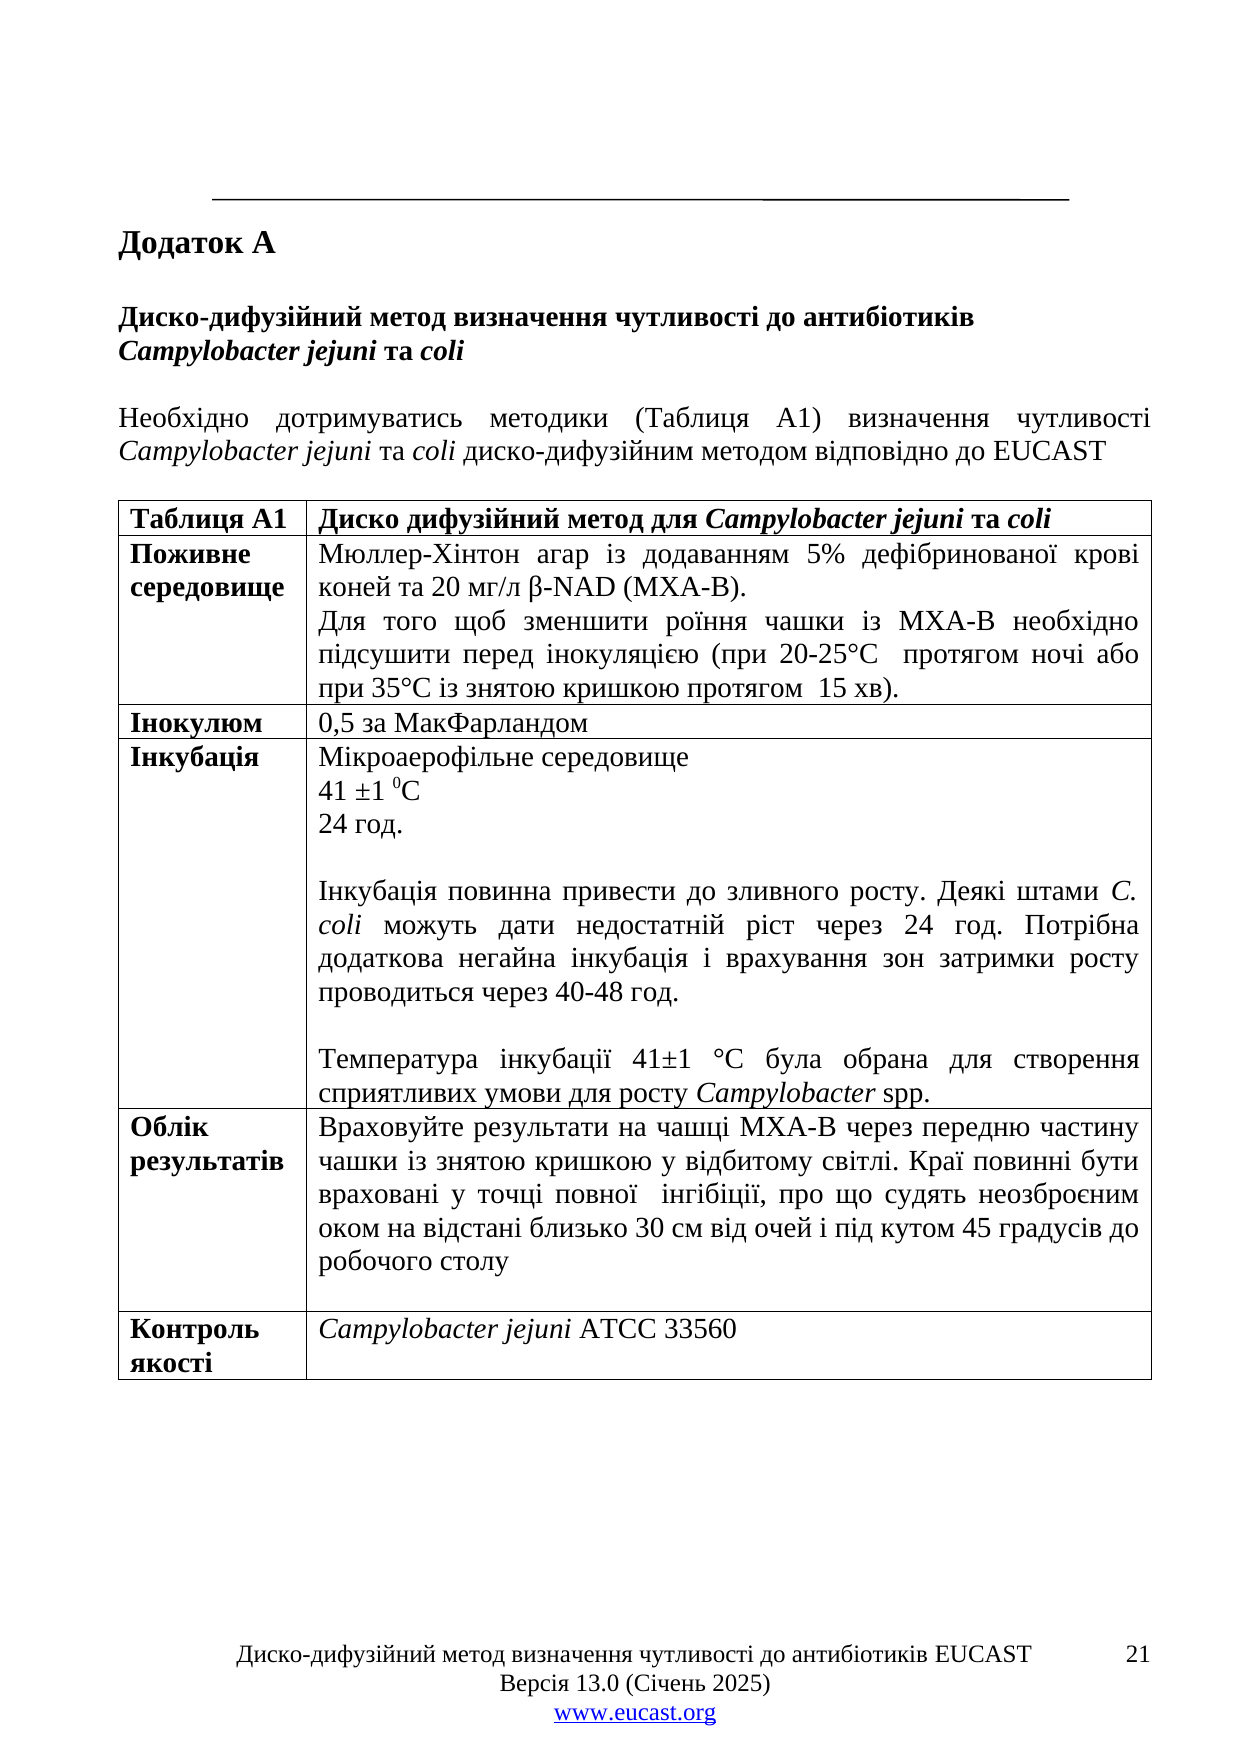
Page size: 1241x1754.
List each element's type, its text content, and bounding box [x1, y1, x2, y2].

text Необхідно дотримуватись методики (Таблиця А1) визначення чутливості Campylobacter jejuni та сoli диско-дифузійним методом відповідно до EUCAST [118, 400, 1152, 467]
table_cell Облік результатів [119, 1109, 306, 1311]
table_header Таблиця А1 [119, 501, 306, 535]
table_cell Мюллер-Хінтон агар із додаванням 5% дефібринованої крові коней та 20 мг/л β-NAD (МХА-В). Для того щоб зменшити роїння чашки із МХА-В необхідно підсушити перед інокуляцією (при 20-25°C протягом ночі або при 35°C із знятою кришкою протягом 15 хв). [307, 536, 1151, 704]
table_header Диско дифузійний метод для Campylobacter jejuni та сoli [307, 501, 1151, 535]
table_cell Контроль якості [119, 1312, 306, 1379]
text Додаток А [118, 222, 1152, 261]
table_cell Інкубація [119, 739, 306, 1108]
table_cell Враховуйте результати на чашці МХА-В через передню частину чашки із знятою кришкою у відбитому світлі. Краї повинні бути враховані у точці повної інгібіції, про що судять неозброєним оком на відстані близько 30 см від очей і під кутом 45 градусів до робочого столу [307, 1109, 1151, 1311]
table_cell Мікроаерофільне середовище 41 ±1 0С 24 год. Інкубація повинна привести до зливного росту. Деякі штами C. сoli можуть дати недостатній ріст через 24 год. Потрібна додаткова негайна інкубація і врахування зон затримки росту проводиться через 40-48 год. Температура інкубації 41±1 °C була обрана для створення сприятливих умови для росту Campylobacter spp. [307, 739, 1151, 1108]
table_cell Інокулюм [119, 705, 306, 738]
table_cell Поживне середовище [119, 536, 306, 704]
table_cell 0,5 за МакФарландом [307, 705, 1151, 738]
table_cell Campylobacter jejuni АТСС 33560 [307, 1312, 1151, 1379]
text Диско-дифузійний метод визначення чутливості до антибіотиків Campylobacter jejuni та сoli [118, 299, 1152, 366]
